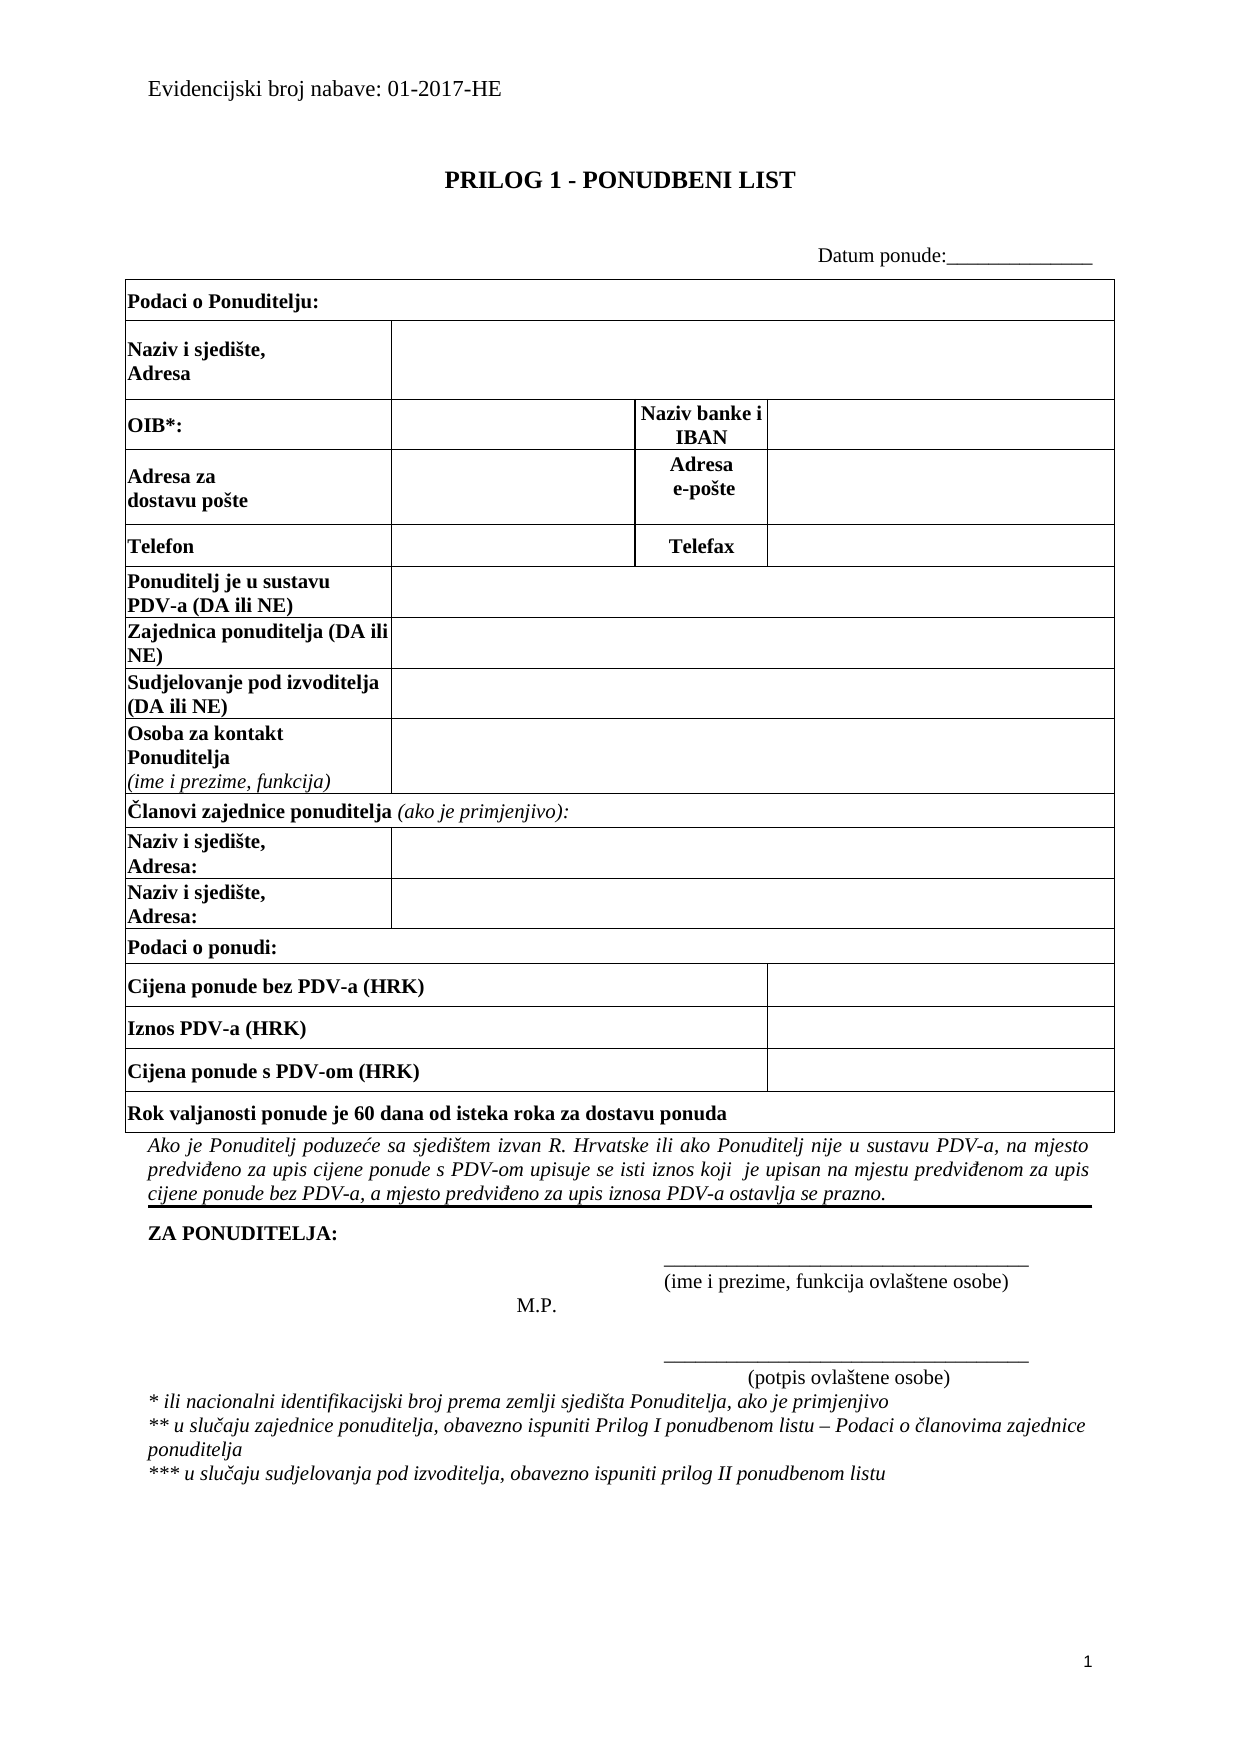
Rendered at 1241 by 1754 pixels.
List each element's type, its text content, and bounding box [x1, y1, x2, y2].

table_cell Naziv banke i IBAN [636, 400, 767, 449]
text PRILOG 1 - PONUDBENI LIST [148, 165, 1092, 193]
table_cell Sudjelovanje pod izvoditelja (DA ili NE) [126, 669, 391, 718]
table_cell Cijena ponude s PDV-om (HRK) [126, 1049, 767, 1091]
text Datum ponude:______________ [148, 242, 1092, 267]
table_header Podaci o Ponuditelju: [126, 280, 1114, 320]
text ** u slučaju zajednice ponuditelja, obavezno ispuniti Prilog I ponudbenom listu – Podaci o članovima zajednice ponuditelja [148, 1413, 1092, 1461]
table_cell Naziv i sjedište, Adresa: [126, 828, 391, 878]
text Ako je Ponuditelj poduzeće sa sjedištem izvan R. Hrvatske ili ako Ponuditelj nije u sustavu PDV-a, na mjesto predviđeno za upis cijene ponude s PDV-om upisuje se isti iznos koji je upisan na mjestu predviđenom za upis cijene ponude bez PDV-a, a mjesto predviđeno za upis iznosa PDV-a ostavlja se prazno. [148, 1133, 1092, 1205]
table_cell [392, 669, 1114, 718]
table_cell [392, 525, 634, 566]
text ___________________________________ [590, 1244, 1092, 1269]
table_cell Osoba za kontakt Ponuditelja (ime i prezime, funkcija) [126, 719, 391, 793]
table_cell [392, 828, 1114, 878]
table_cell Članovi zajednice ponuditelja (ako je primjenjivo): [126, 794, 1114, 827]
table_cell Adresa za dostavu pošte [126, 450, 391, 524]
table_cell [392, 450, 634, 524]
table_cell Iznos PDV-a (HRK) [126, 1007, 767, 1048]
table_cell [768, 964, 1114, 1006]
table_cell [768, 1007, 1114, 1048]
table_cell Zajednica ponuditelja (DA ili NE) [126, 618, 391, 667]
text ZA PONUDITELJA: [148, 1221, 1092, 1244]
table_cell Cijena ponude bez PDV-a (HRK) [126, 964, 767, 1006]
table_cell Telefax [636, 525, 767, 566]
table_cell [392, 618, 1114, 667]
text (potpis ovlaštene osobe) [673, 1365, 1092, 1389]
table_cell Adresa e-pošte [636, 450, 767, 524]
text ___________________________________ [590, 1341, 1092, 1365]
table_cell [768, 525, 1114, 566]
table_cell [392, 321, 1114, 399]
table_cell OIB*: [126, 400, 391, 449]
table_cell Telefon [126, 525, 391, 566]
text *** u slučaju sudjelovanja pod izvoditelja, obavezno ispuniti prilog II ponudbenom listu [148, 1461, 1092, 1485]
table_cell Podaci o ponudi: [126, 929, 1114, 963]
table_cell Rok valjanosti ponude je 60 dana od isteka roka za dostavu ponuda [126, 1092, 1114, 1132]
text (ime i prezime, funkcija ovlaštene osobe) [148, 1269, 1092, 1293]
table_cell Naziv i sjedište, Adresa [126, 321, 391, 399]
table_cell [392, 567, 1114, 617]
table_cell [768, 400, 1114, 449]
table_cell [392, 719, 1114, 793]
table_cell [392, 879, 1114, 928]
text * ili nacionalni identifikacijski broj prema zemlji sjedišta Ponuditelja, ako je primjenjivo [148, 1389, 1092, 1413]
text M.P. [148, 1293, 1092, 1317]
table_cell [768, 1049, 1114, 1091]
table_cell Ponuditelj je u sustavu PDV-a (DA ili NE) [126, 567, 391, 617]
table_cell [392, 400, 634, 449]
table_cell [768, 450, 1114, 524]
table_cell Naziv i sjedište, Adresa: [126, 879, 391, 928]
